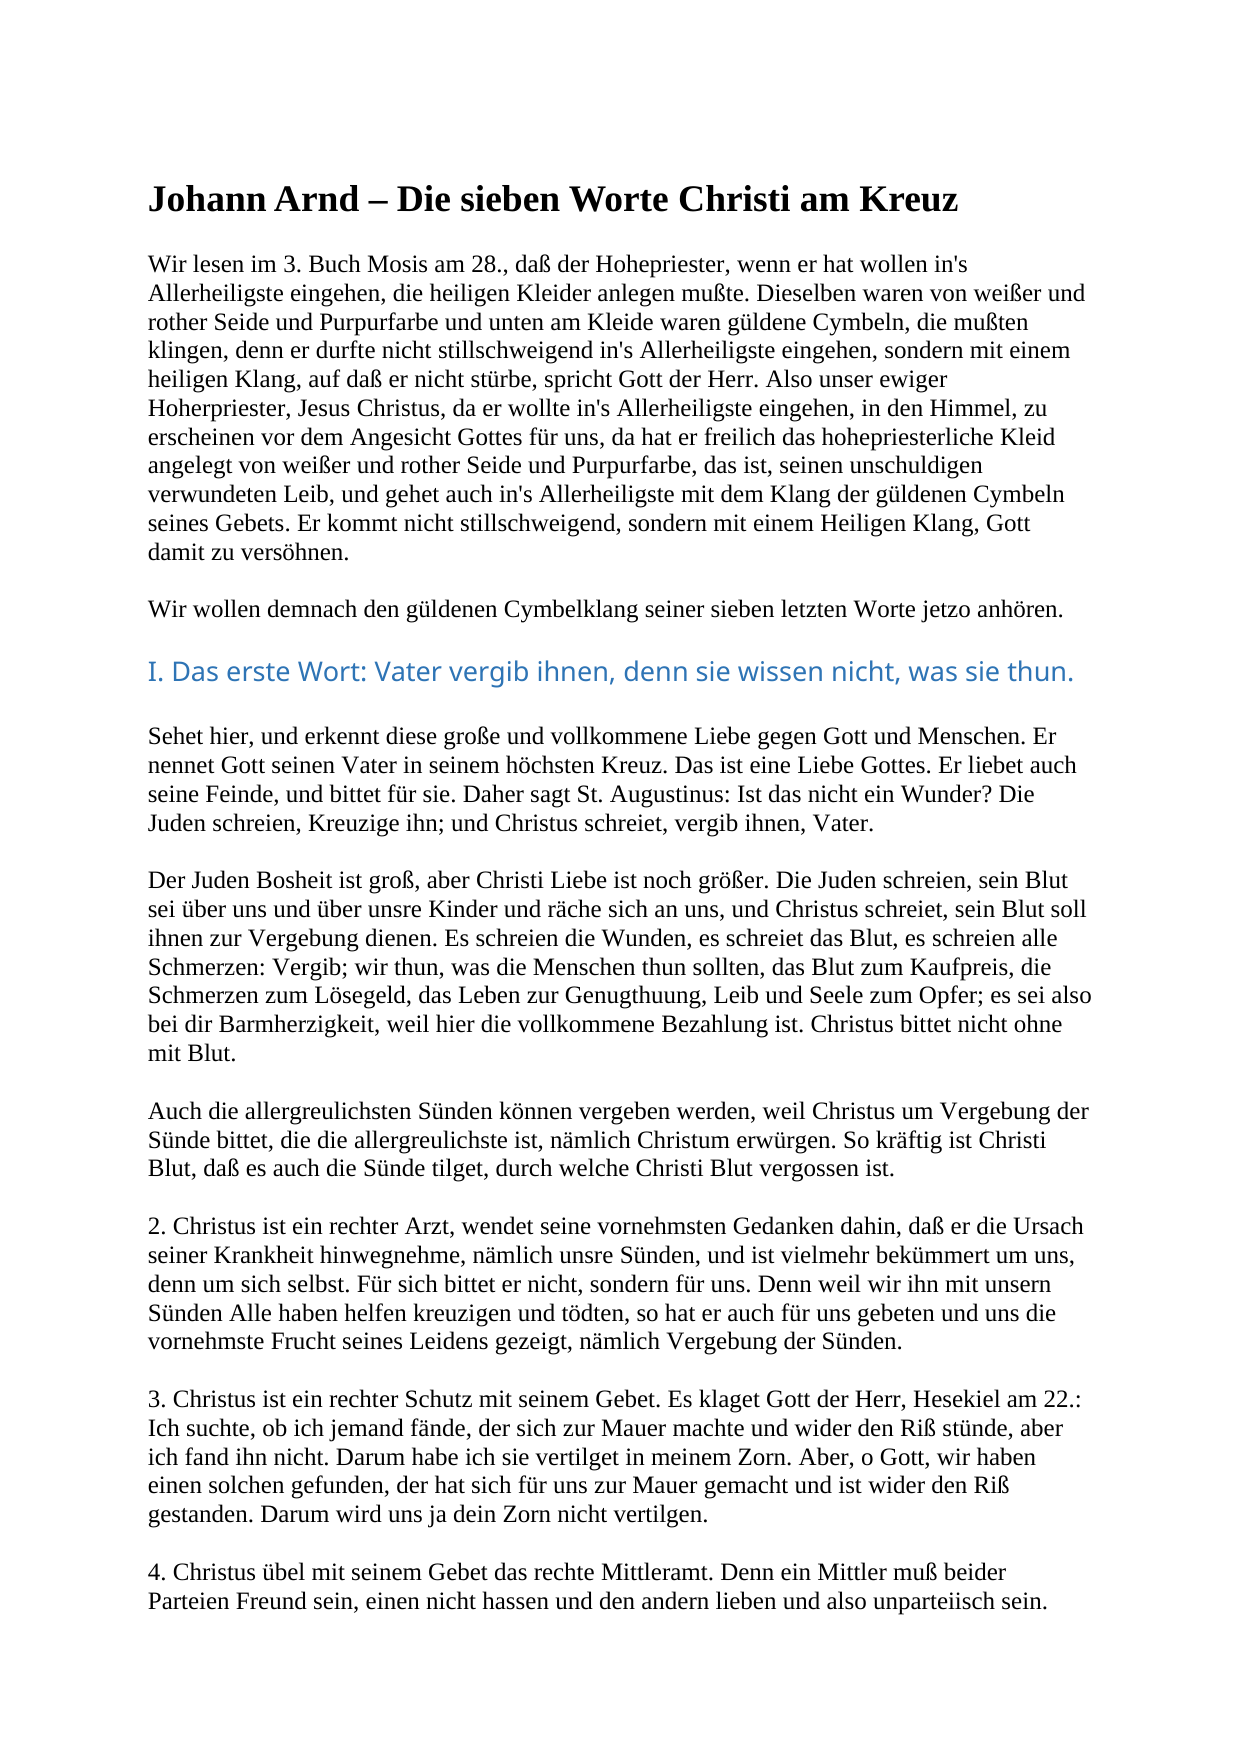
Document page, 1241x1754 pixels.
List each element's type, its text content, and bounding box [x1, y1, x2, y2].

subtitle I. Das erste Wort: Vater vergib ihnen, denn sie wissen nicht, was sie thun. [148, 652, 1093, 689]
text Wir wollen demnach den güldenen Cymbelklang seiner sieben letzten Worte jetzo anhören. [148, 594, 1093, 623]
text Auch die allergreulichsten Sünden können vergeben werden, weil Christus um Vergebung der Sünde bittet, die die allergreulichste ist, nämlich Christum erwürgen. So kräftig ist Christi Blut, daß es auch die Sünde tilget, durch welche Christi Blut vergossen ist. [148, 1096, 1093, 1182]
text 3. Christus ist ein rechter Schutz mit seinem Gebet. Es klaget Gott der Herr, Hesekiel am 22.: Ich suchte, ob ich jemand fände, der sich zur Mauer machte und wider den Riß stünde, aber ich fand ihn nicht. Darum habe ich sie vertilget in meinem Zorn. Aber, o Gott, wir haben einen solchen gefunden, der hat sich für uns zur Mauer gemacht und ist wider den Riß gestanden. Darum wird uns ja dein Zorn nicht vertilgen. [148, 1384, 1093, 1528]
text Sehet hier, und erkennt diese große und vollkommene Liebe gegen Gott und Menschen. Er nennet Gott seinen Vater in seinem höchsten Kreuz. Das ist eine Liebe Gottes. Er liebet auch seine Feinde, und bittet für sie. Daher sagt St. Augustinus: Ist das nicht ein Wunder? Die Juden schreien, Kreuzige ihn; und Christus schreiet, vergib ihnen, Vater. [148, 721, 1093, 836]
text Wir lesen im 3. Buch Mosis am 28., daß der Hohepriester, wenn er hat wollen in's Allerheiligste eingehen, die heiligen Kleider anlegen mußte. Dieselben waren von weißer und rother Seide und Purpurfarbe und unten am Kleide waren güldene Cymbeln, die mußten klingen, denn er durfte nicht stillschweigend in's Allerheiligste eingehen, sondern mit einem heiligen Klang, auf daß er nicht stürbe, spricht Gott der Herr. Also unser ewiger Hoherpriester, Jesus Christus, da er wollte in's Allerheiligste eingehen, in den Himmel, zu erscheinen vor dem Angesicht Gottes für uns, da hat er freilich das hohepriesterliche Kleid angelegt von weißer und rother Seide und Purpurfarbe, das ist, seinen unschuldigen verwundeten Leib, und gehet auch in's Allerheiligste mit dem Klang der güldenen Cymbeln seines Gebets. Er kommt nicht stillschweigend, sondern mit einem Heiligen Klang, Gott damit zu versöhnen. [148, 249, 1093, 565]
subtitle Johann Arnd – Die sieben Worte Christi am Kreuz [148, 177, 1093, 220]
text Der Juden Bosheit ist groß, aber Christi Liebe ist noch größer. Die Juden schreien, sein Blut sei über uns und über unsre Kinder und räche sich an uns, und Christus schreiet, sein Blut soll ihnen zur Vergebung dienen. Es schreien die Wunden, es schreiet das Blut, es schreien alle Schmerzen: Vergib; wir thun, was die Menschen thun sollten, das Blut zum Kaufpreis, die Schmerzen zum Lösegeld, das Leben zur Genugthuung, Leib und Seele zum Opfer; es sei also bei dir Barmherzigkeit, weil hier die vollkommene Bezahlung ist. Christus bittet nicht ohne mit Blut. [148, 866, 1093, 1067]
text 2. Christus ist ein rechter Arzt, wendet seine vornehmsten Gedanken dahin, daß er die Ursach seiner Krankheit hinwegnehme, nämlich unsre Sünden, und ist vielmehr bekümmert um uns, denn um sich selbst. Für sich bittet er nicht, sondern für uns. Denn weil wir ihn mit unsern Sünden Alle haben helfen kreuzigen und tödten, so hat er auch für uns gebeten und uns die vornehmste Frucht seines Leidens gezeigt, nämlich Vergebung der Sünden. [148, 1211, 1093, 1355]
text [148, 1557, 1093, 1615]
